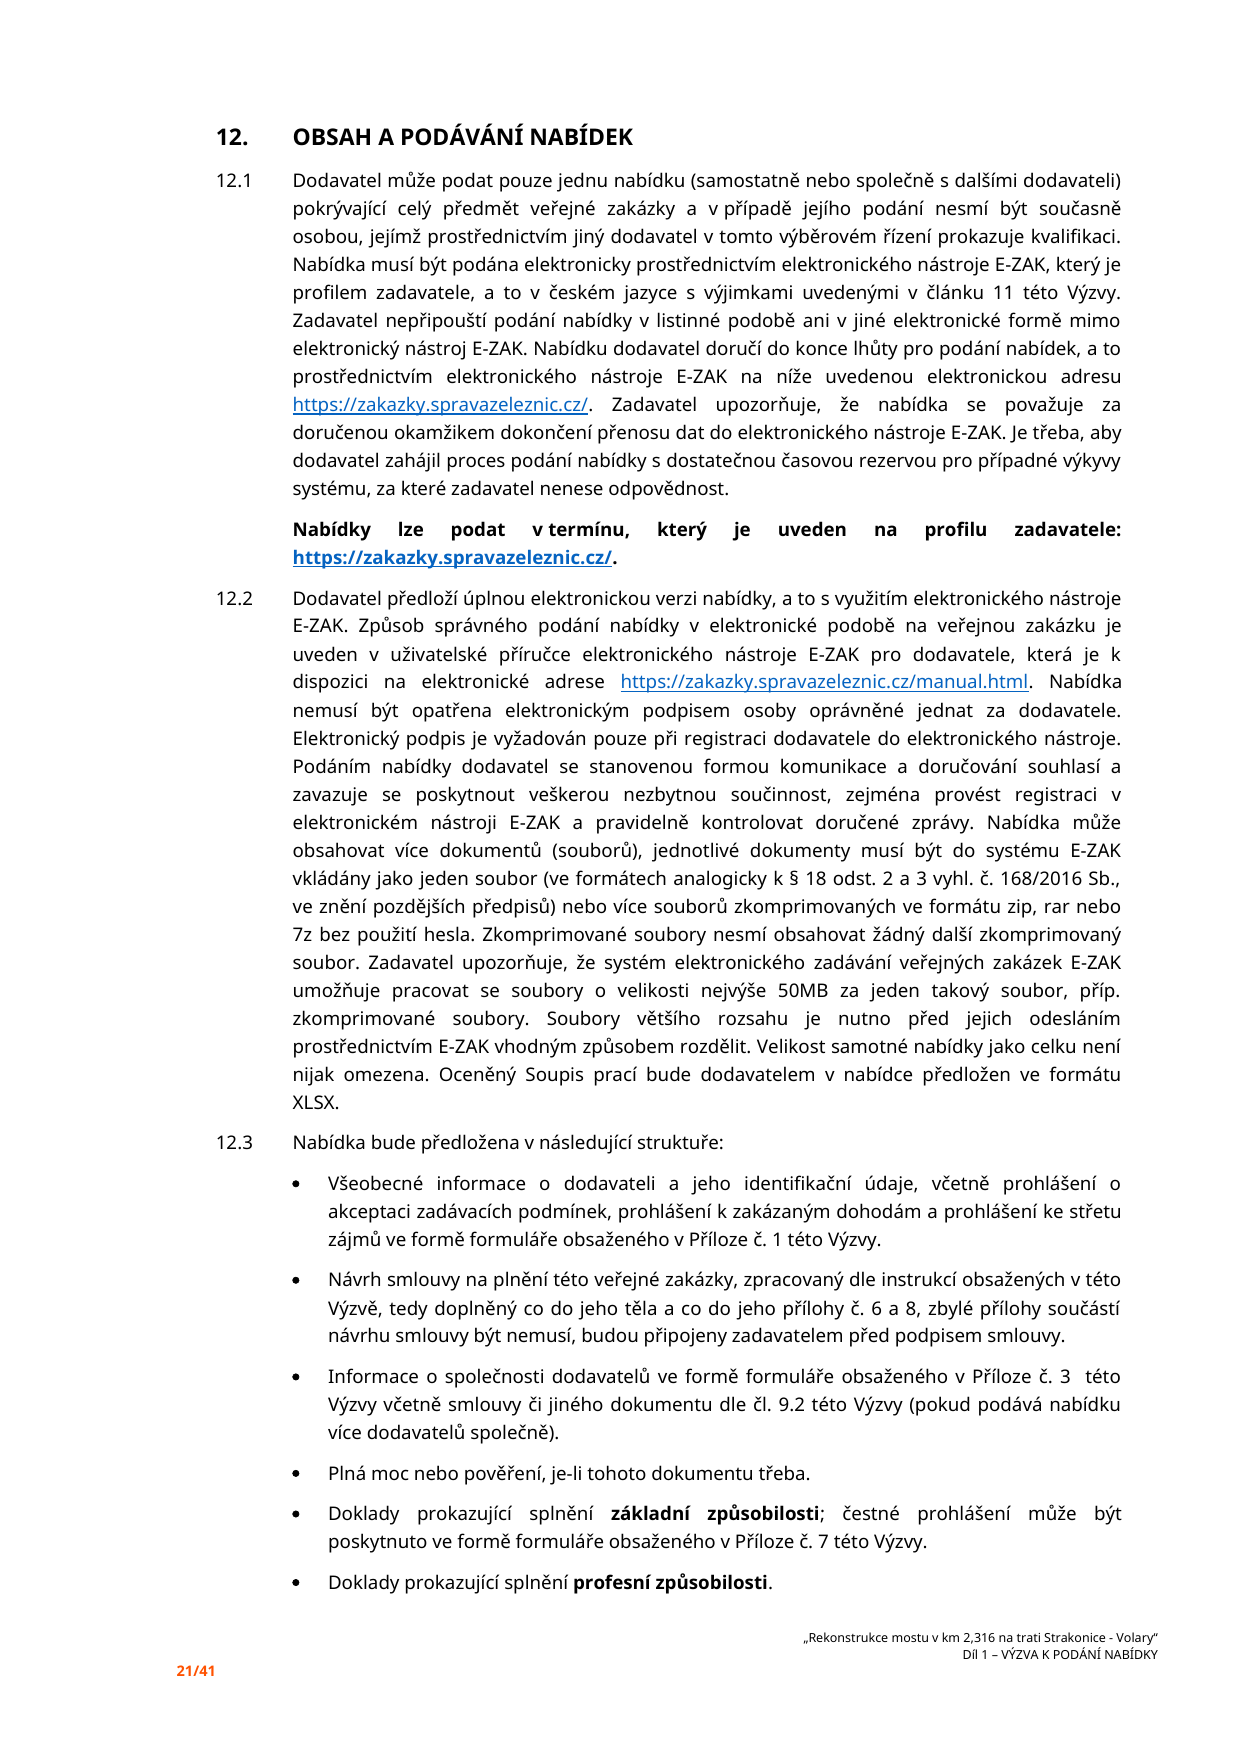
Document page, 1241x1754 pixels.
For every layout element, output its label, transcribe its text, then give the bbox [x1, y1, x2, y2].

text Plná moc nebo pověření, je-li tohoto dokumentu třeba. [292, 1460, 1122, 1485]
text Všeobecné informace o dodavateli a jeho identifikační údaje, včetně prohlášení o akceptaci zadávacích podmínek, prohlášení k zakázaným dohodám a prohlášení ke střetu zájmů ve formě formuláře obsaženého v Příloze č. 1 této Výzvy. [292, 1170, 1122, 1252]
text Návrh smlouvy na plnění této veřejné zakázky, zpracovaný dle instrukcí obsažených v této Výzvě, tedy doplněný co do jeho těla a co do jeho přílohy č. 6 a 8, zbylé přílohy součástí návrhu smlouvy být nemusí, budou připojeny zadavatelem před podpisem smlouvy. [292, 1267, 1122, 1348]
text Nabídka bude předložena v následující struktuře: [216, 1130, 1122, 1155]
text Dodavatel může podat pouze jednu nabídku (samostatně nebo společně s dalšími dodavateli) pokrývající celý předmět veřejné zakázky a v případě jejího podání nesmí být současně osobou, jejímž prostřednictvím jiný dodavatel v tomto výběrovém řízení prokazuje kvalifikaci. Nabídka musí být podána elektronicky prostřednictvím elektronického nástroje E-ZAK, který je profilem zadavatele, a to v českém jazyce s výjimkami uvedenými v článku 11 této Výzvy. Zadavatel nepřipouští podání nabídky v listinné podobě ani v jiné elektronické formě mimo elektronický nástroj E-ZAK. Nabídku dodavatel doručí do konce lhůty pro podání nabídek, a to prostřednictvím elektronického nástroje E-ZAK na níže uvedenou elektronickou adresu https://zakazky.spravazeleznic.cz/. Zadavatel upozorňuje, že nabídka se považuje za doručenou okamžikem dokončení přenosu dat do elektronického nástroje E-ZAK. Je třeba, aby dodavatel zahájil proces podání nabídky s dostatečnou časovou rezervou pro případné výkyvy systému, za které zadavatel nenese odpovědnost. [216, 167, 1122, 501]
text Informace o společnosti dodavatelů ve formě formuláře obsaženého v Příloze č. 3 této Výzvy včetně smlouvy či jiného dokumentu dle čl. 9.2 této Výzvy (pokud podává nabídku více dodavatelů společně). [292, 1363, 1122, 1445]
text OBSAH A PODÁVÁNÍ NABÍDEK [216, 121, 1122, 152]
text Nabídky lze podat v termínu, který je uveden na profilu zadavatele: https://zakazky.spravazeleznic.cz/. [292, 516, 1122, 570]
text Dodavatel předloží úplnou elektronickou verzi nabídky, a to s využitím elektronického nástroje E-ZAK. Způsob správného podání nabídky v elektronické podobě na veřejnou zakázku je uveden v uživatelské příručce elektronického nástroje E-ZAK pro dodavatele, která je k dispozici na elektronické adrese https://zakazky.spravazeleznic.cz/manual.html. Nabídka nemusí být opatřena elektronickým podpisem osoby oprávněné jednat za dodavatele. Elektronický podpis je vyžadován pouze při registraci dodavatele do elektronického nástroje. Podáním nabídky dodavatel se stanovenou formou komunikace a doručování souhlasí a zavazuje se poskytnout veškerou nezbytnou součinnost, zejména provést registraci v elektronickém nástroji E-ZAK a pravidelně kontrolovat doručené zprávy. Nabídka může obsahovat více dokumentů (souborů), jednotlivé dokumenty musí být do systému E-ZAK vkládány jako jeden soubor (ve formátech analogicky k § 18 odst. 2 a 3 vyhl. č. 168/2016 Sb., ve znění pozdějších předpisů) nebo více souborů zkomprimovaných ve formátu zip, rar nebo 7z bez použití hesla. Zkomprimované soubory nesmí obsahovat žádný další zkomprimovaný soubor. Zadavatel upozorňuje, že systém elektronického zadávání veřejných zakázek E-ZAK umožňuje pracovat se soubory o velikosti nejvýše 50MB za jeden takový soubor, příp. zkomprimované soubory. Soubory většího rozsahu je nutno před jejich odesláním prostřednictvím E-ZAK vhodným způsobem rozdělit. Velikost samotné nabídky jako celku není nijak omezena. Oceněný Soupis prací bude dodavatelem v nabídce předložen ve formátu XLSX. [216, 585, 1122, 1115]
text Doklady prokazující splnění základní způsobilosti; čestné prohlášení může být poskytnuto ve formě formuláře obsaženého v Příloze č. 7 této Výzvy. [292, 1500, 1122, 1554]
text Doklady prokazující splnění profesní způsobilosti. [292, 1569, 1122, 1594]
